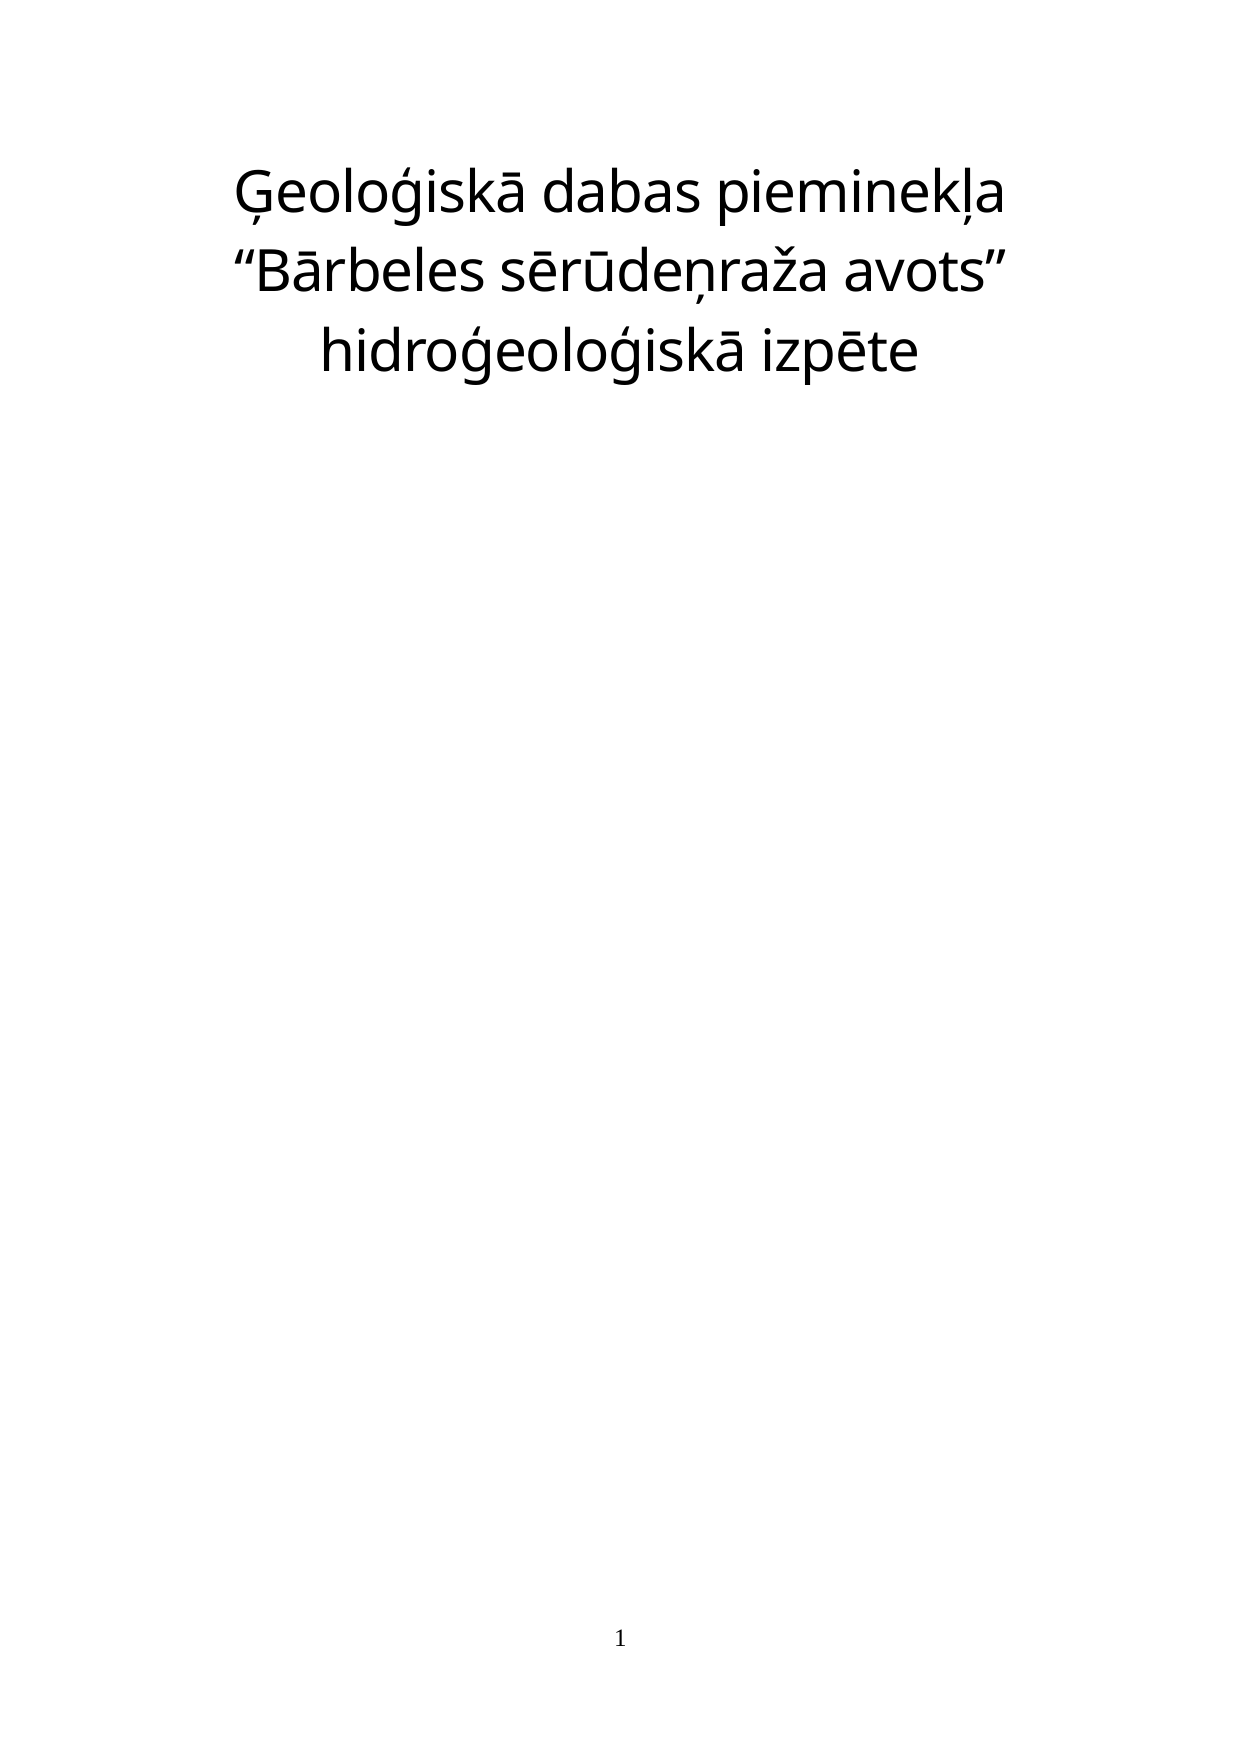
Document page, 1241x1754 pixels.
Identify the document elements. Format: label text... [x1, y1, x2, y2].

title Ģeoloģiskā dabas pieminekļa “Bārbeles sērūdeņraža avots” hidroģeoloģiskā izpēte [150, 150, 1090, 388]
